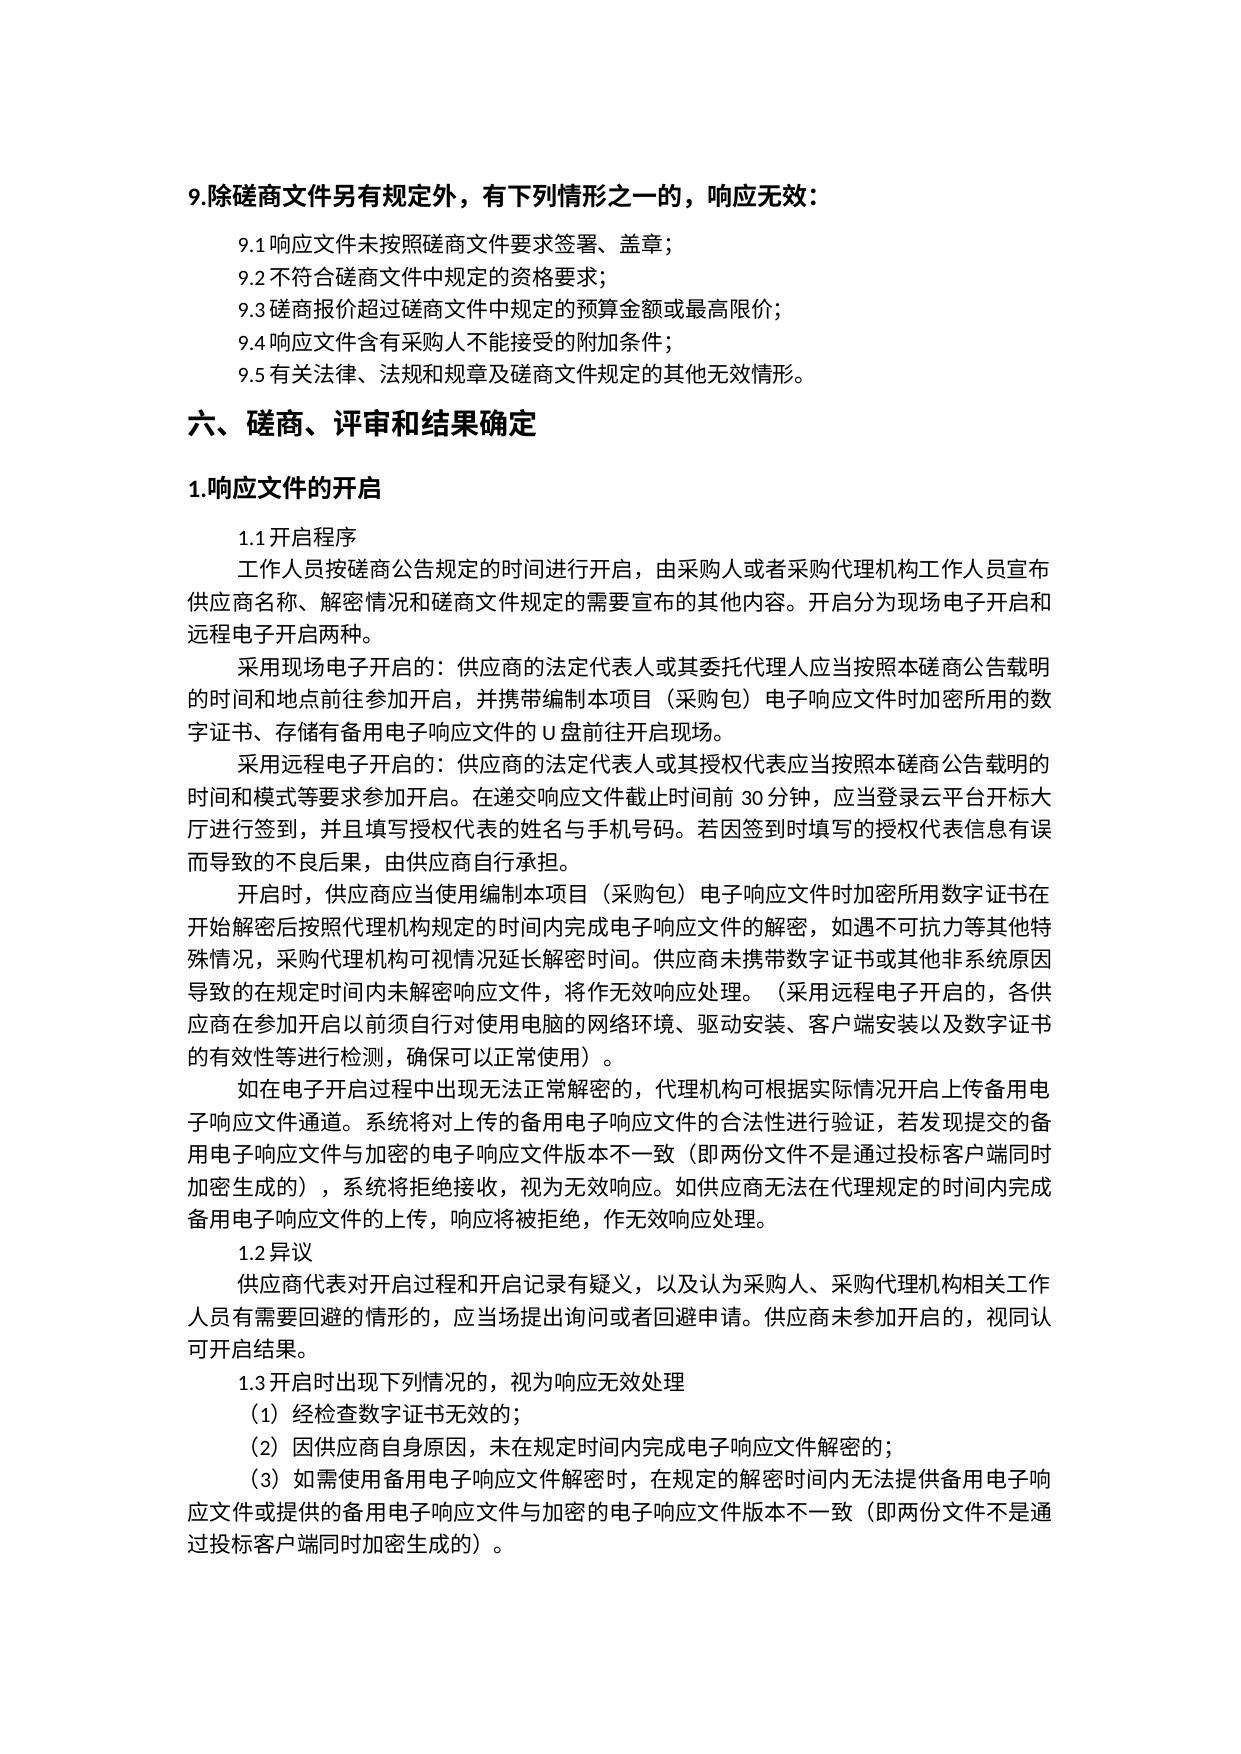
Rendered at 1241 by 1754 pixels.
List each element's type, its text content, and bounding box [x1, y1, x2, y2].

text （3）如需使用备用电子响应文件解密时，在规定的解密时间内无法提供备用电子响应文件或提供的备用电子响应文件与加密的电子响应文件版本不一致（即两份文件不是通过投标客户端同时加密生成的）。 [187, 1462, 1053, 1559]
text 采用远程电子开启的：供应商的法定代表人或其授权代表应当按照本磋商公告载明的时间和模式等要求参加开启。在递交响应文件截止时间前30分钟，应当登录云平台开标大厅进行签到，并且填写授权代表的姓名与手机号码。若因签到时填写的授权代表信息有误而导致的不良后果，由供应商自行承担。 [187, 747, 1053, 877]
text 9.除磋商文件另有规定外，有下列情形之一的，响应无效： [187, 162, 1053, 227]
text 9.4响应文件含有采购人不能接受的附加条件； [187, 324, 1053, 357]
text 1.3开启时出现下列情况的，视为响应无效处理 [187, 1364, 1053, 1397]
text 如在电子开启过程中出现无法正常解密的，代理机构可根据实际情况开启上传备用电子响应文件通道。系统将对上传的备用电子响应文件的合法性进行验证，若发现提交的备用电子响应文件与加密的电子响应文件版本不一致（即两份文件不是通过投标客户端同时加密生成的），系统将拒绝接收，视为无效响应。如供应商无法在代理规定的时间内完成备用电子响应文件的上传，响应将被拒绝，作无效响应处理。 [187, 1072, 1053, 1234]
text 1.1开启程序 [187, 519, 1053, 552]
text 工作人员按磋商公告规定的时间进行开启，由采购人或者采购代理机构工作人员宣布供应商名称、解密情况和磋商文件规定的需要宣布的其他内容。开启分为现场电子开启和远程电子开启两种。 [187, 552, 1053, 649]
text 9.2不符合磋商文件中规定的资格要求； [187, 259, 1053, 292]
text （1）经检查数字证书无效的； [187, 1397, 1053, 1429]
text 9.1响应文件未按照磋商文件要求签署、盖章； [187, 227, 1053, 259]
text 9.3磋商报价超过磋商文件中规定的预算金额或最高限价； [187, 292, 1053, 324]
text 开启时，供应商应当使用编制本项目（采购包）电子响应文件时加密所用数字证书在开始解密后按照代理机构规定的时间内完成电子响应文件的解密，如遇不可抗力等其他特殊情况，采购代理机构可视情况延长解密时间。供应商未携带数字证书或其他非系统原因导致的在规定时间内未解密响应文件，将作无效响应处理。（采用远程电子开启的，各供应商在参加开启以前须自行对使用电脑的网络环境、驱动安装、客户端安装以及数字证书的有效性等进行检测，确保可以正常使用）。 [187, 877, 1053, 1072]
text （2）因供应商自身原因，未在规定时间内完成电子响应文件解密的； [187, 1429, 1053, 1462]
text 1.响应文件的开启 [187, 454, 1053, 519]
text 采用现场电子开启的：供应商的法定代表人或其委托代理人应当按照本磋商公告载明的时间和地点前往参加开启，并携带编制本项目（采购包）电子响应文件时加密所用的数字证书、存储有备用电子响应文件的U盘前往开启现场。 [187, 649, 1053, 747]
text 六、磋商、评审和结果确定 [187, 389, 1053, 454]
text 供应商代表对开启过程和开启记录有疑义，以及认为采购人、采购代理机构相关工作人员有需要回避的情形的，应当场提出询问或者回避申请。供应商未参加开启的，视同认可开启结果。 [187, 1267, 1053, 1364]
text 9.5有关法律、法规和规章及磋商文件规定的其他无效情形。 [187, 357, 1053, 389]
text 1.2异议 [187, 1234, 1053, 1267]
